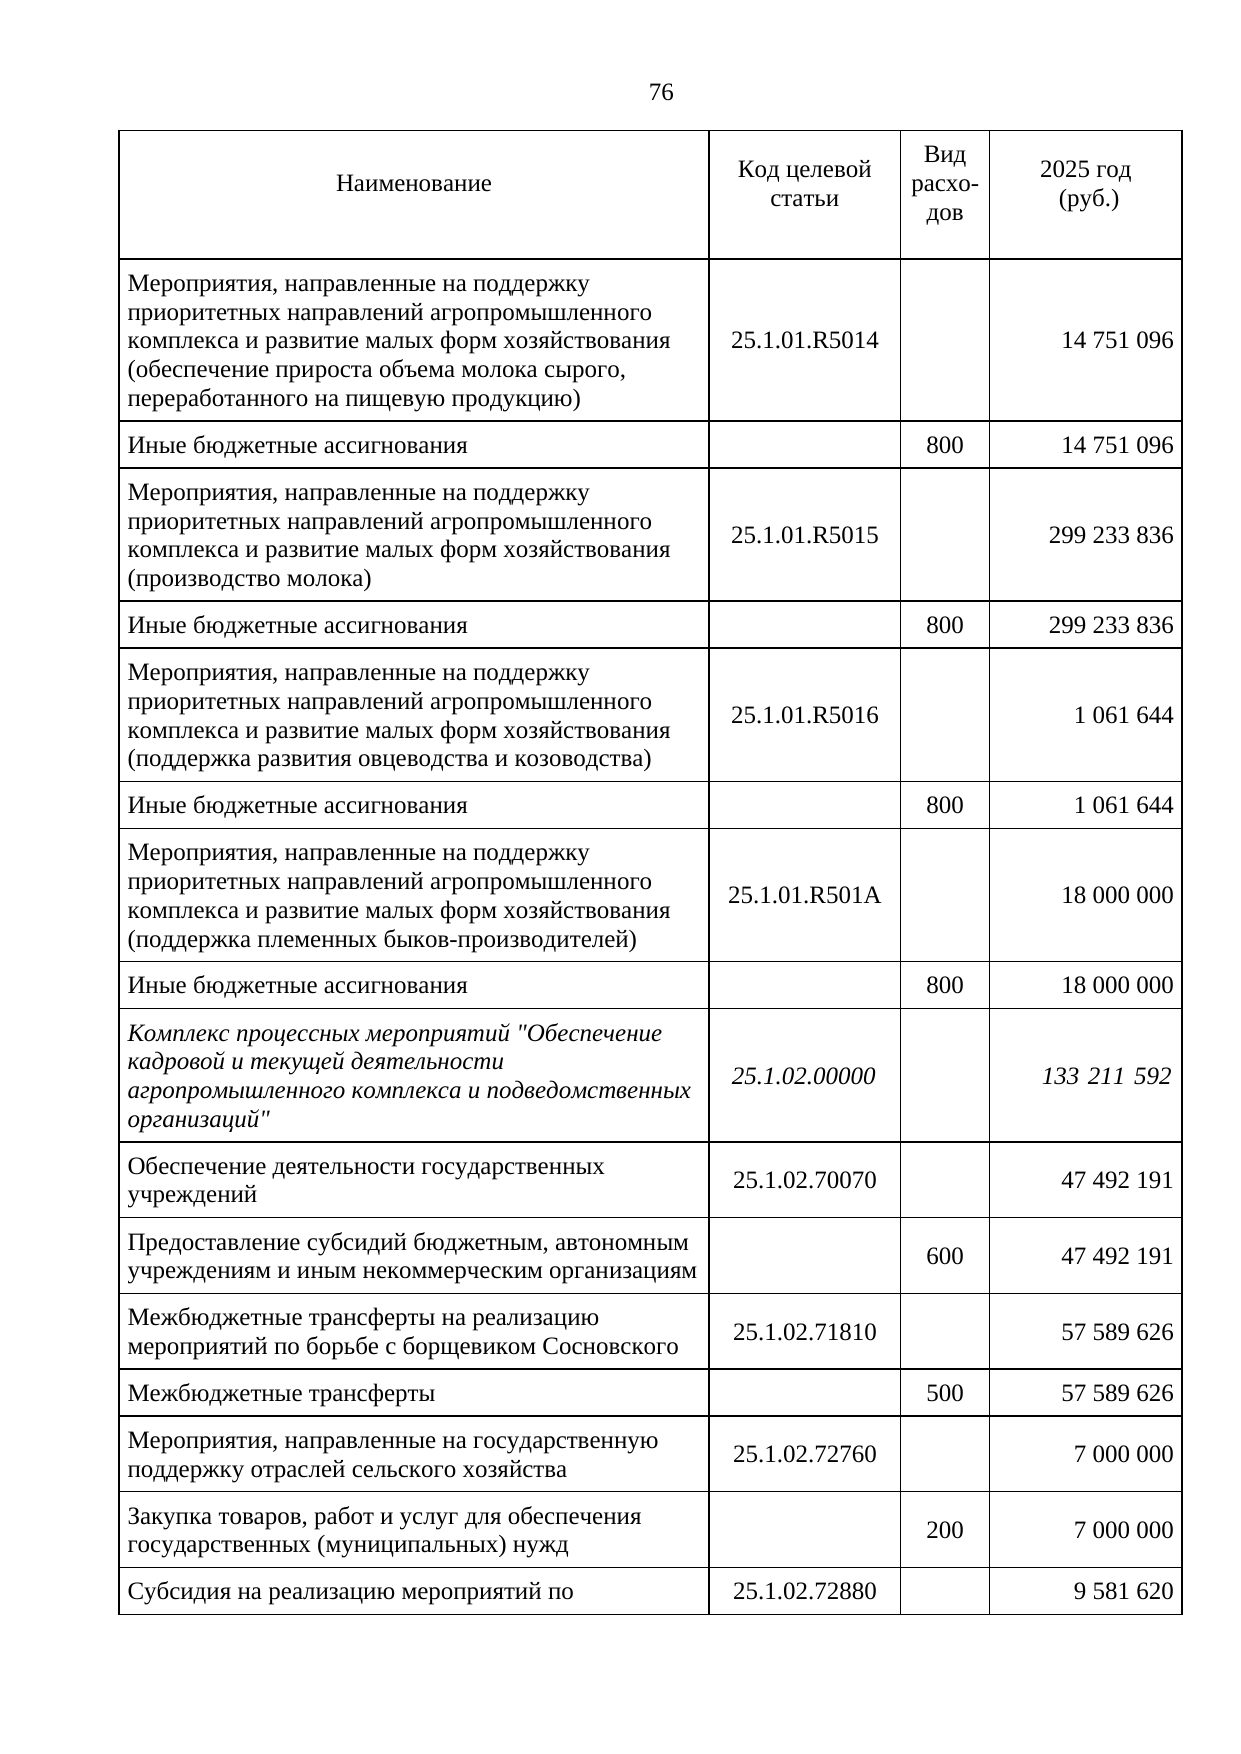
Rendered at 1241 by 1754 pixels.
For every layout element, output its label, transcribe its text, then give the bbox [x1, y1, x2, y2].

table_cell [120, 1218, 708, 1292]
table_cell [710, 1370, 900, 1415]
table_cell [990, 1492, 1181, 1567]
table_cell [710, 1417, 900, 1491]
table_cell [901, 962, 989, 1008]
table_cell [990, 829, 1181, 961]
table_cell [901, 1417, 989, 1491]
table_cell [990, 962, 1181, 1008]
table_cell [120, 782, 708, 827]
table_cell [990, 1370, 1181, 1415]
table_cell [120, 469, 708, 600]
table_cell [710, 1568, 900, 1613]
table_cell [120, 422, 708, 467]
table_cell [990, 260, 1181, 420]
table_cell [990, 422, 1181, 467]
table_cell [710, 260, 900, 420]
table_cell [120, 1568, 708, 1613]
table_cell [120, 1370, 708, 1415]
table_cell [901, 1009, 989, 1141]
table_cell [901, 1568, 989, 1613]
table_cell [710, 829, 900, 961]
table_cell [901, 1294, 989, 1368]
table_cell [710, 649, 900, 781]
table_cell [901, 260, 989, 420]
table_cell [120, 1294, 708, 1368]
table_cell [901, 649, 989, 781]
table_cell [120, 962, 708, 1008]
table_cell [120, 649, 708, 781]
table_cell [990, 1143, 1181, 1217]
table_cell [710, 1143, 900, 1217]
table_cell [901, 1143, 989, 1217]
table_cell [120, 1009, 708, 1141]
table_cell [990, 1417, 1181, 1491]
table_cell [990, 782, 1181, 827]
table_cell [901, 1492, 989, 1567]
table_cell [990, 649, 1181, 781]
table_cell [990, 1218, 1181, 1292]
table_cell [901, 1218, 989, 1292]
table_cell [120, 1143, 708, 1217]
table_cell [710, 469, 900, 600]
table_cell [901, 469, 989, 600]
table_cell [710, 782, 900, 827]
table_header Наименование [120, 131, 708, 258]
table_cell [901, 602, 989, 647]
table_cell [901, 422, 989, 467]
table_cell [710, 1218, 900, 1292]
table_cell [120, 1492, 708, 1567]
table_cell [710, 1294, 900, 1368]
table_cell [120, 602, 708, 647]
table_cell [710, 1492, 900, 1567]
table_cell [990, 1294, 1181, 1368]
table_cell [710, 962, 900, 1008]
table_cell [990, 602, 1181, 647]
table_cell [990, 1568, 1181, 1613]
table_header Вид расхо-дов [901, 131, 989, 258]
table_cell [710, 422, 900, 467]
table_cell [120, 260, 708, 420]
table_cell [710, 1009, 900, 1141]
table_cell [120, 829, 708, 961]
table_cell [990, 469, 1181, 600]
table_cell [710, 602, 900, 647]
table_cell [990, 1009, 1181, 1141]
table_header 2025 год (руб.) [990, 131, 1181, 258]
table_header Код целевой статьи [710, 131, 900, 258]
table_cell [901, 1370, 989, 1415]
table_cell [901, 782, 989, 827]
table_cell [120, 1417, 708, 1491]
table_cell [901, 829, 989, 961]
